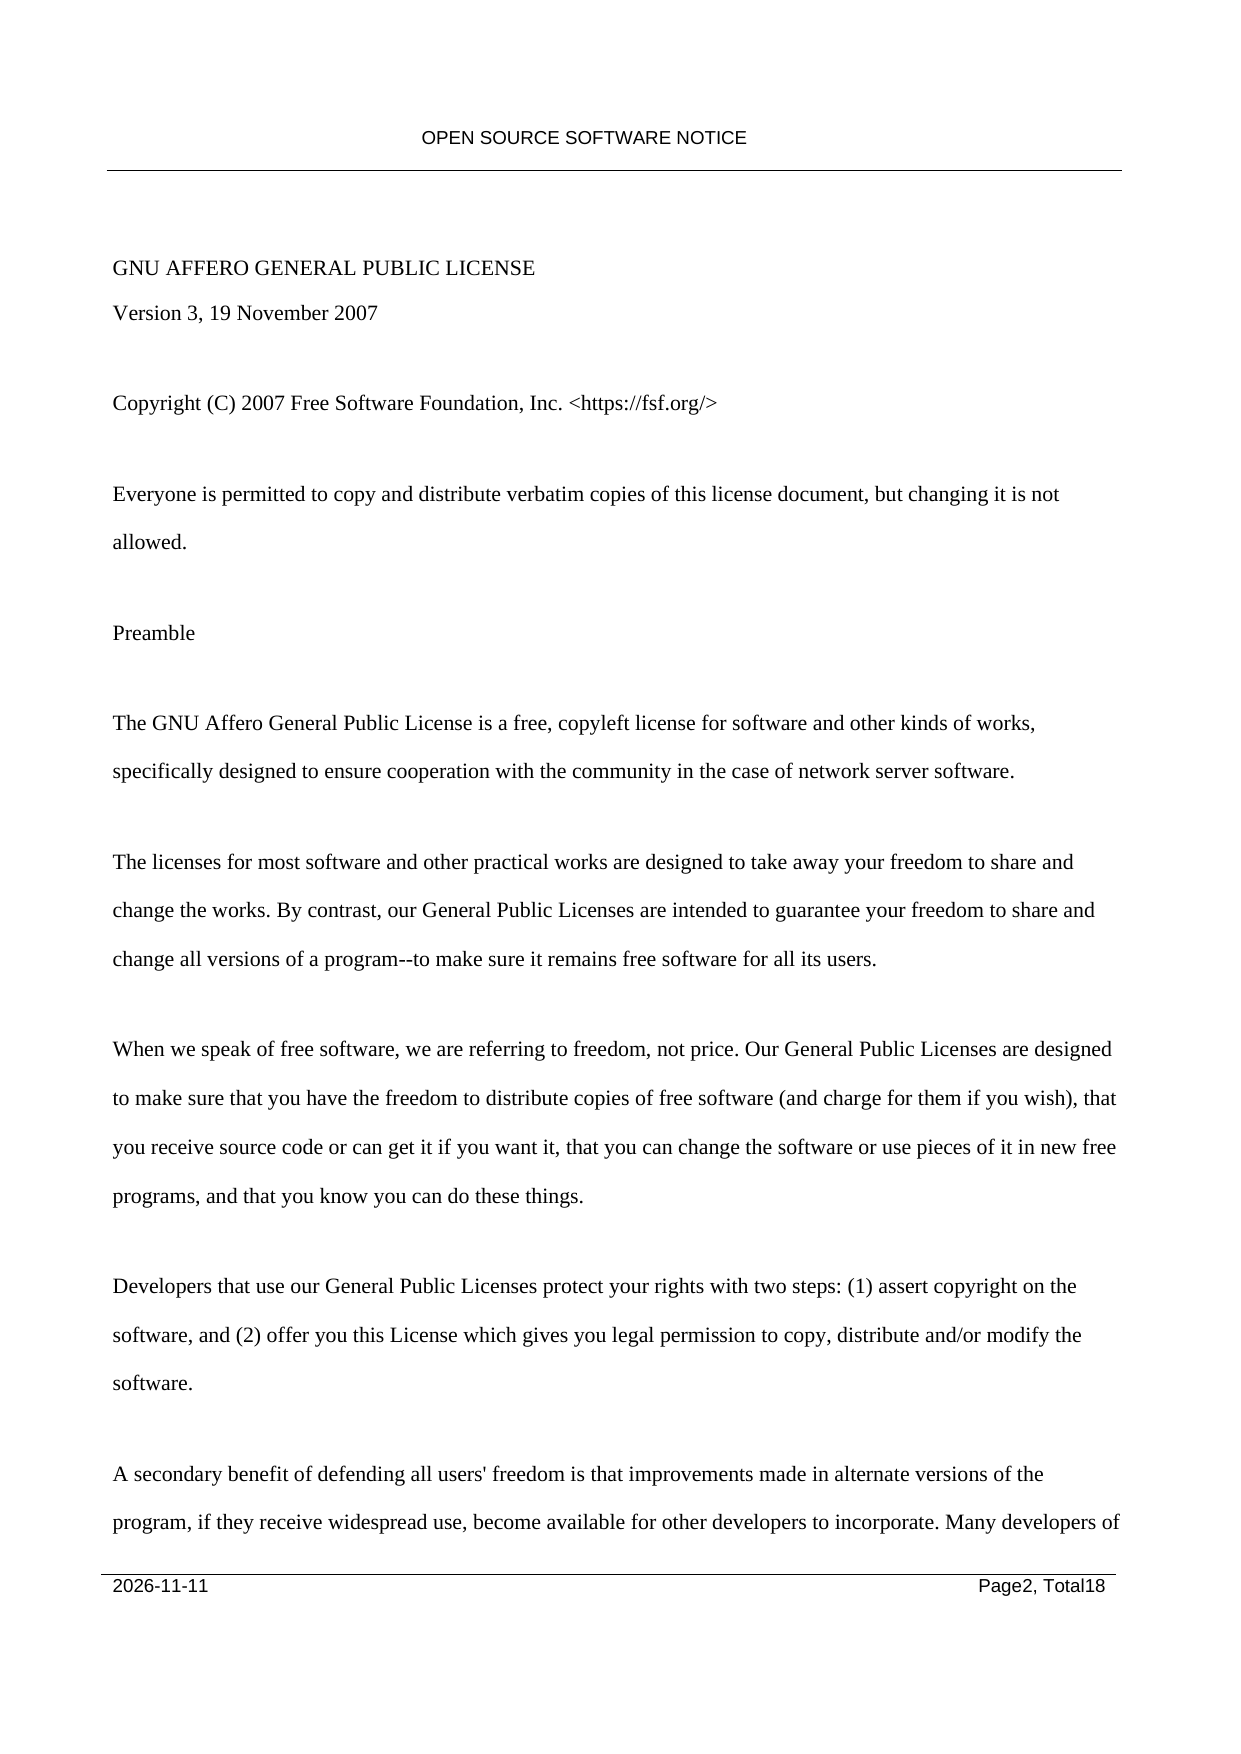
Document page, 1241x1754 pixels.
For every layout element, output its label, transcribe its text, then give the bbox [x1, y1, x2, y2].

text The licenses for most software and other practical works are designed to take away your freedom to share and change the works. By contrast, our General Public Licenses are intended to guarantee your freedom to share and change all versions of a program--to make sure it remains free software for all its users. [112, 845, 1128, 975]
text When we speak of free software, we are referring to freedom, not price. Our General Public Licenses are designed to make sure that you have the freedom to distribute copies of free software (and charge for them if you wish), that you receive source code or can get it if you want it, that you can change the software or use pieces of it in new free programs, and that you know you can do these things. [112, 1033, 1128, 1212]
text Preamble [112, 616, 1128, 648]
text Everyone is permitted to copy and distribute verbatim copies of this license document, but changing it is not allowed. [112, 477, 1128, 558]
text Version 3, 19 November 2007 [112, 297, 1128, 329]
text Developers that use our General Public Licenses protect your rights with two steps: (1) assert copyright on the software, and (2) offer you this License which gives you legal permission to copy, distribute and/or modify the software. [112, 1269, 1128, 1399]
text GNU AFFERO GENERAL PUBLIC LICENSE [112, 251, 1128, 284]
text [112, 1457, 1128, 1538]
text Copyright (C) 2007 Free Software Foundation, Inc. <https://fsf.org/> [112, 387, 1128, 419]
text The GNU Affero General Public License is a free, copyleft license for software and other kinds of works, specifically designed to ensure cooperation with the community in the case of network server software. [112, 706, 1128, 787]
